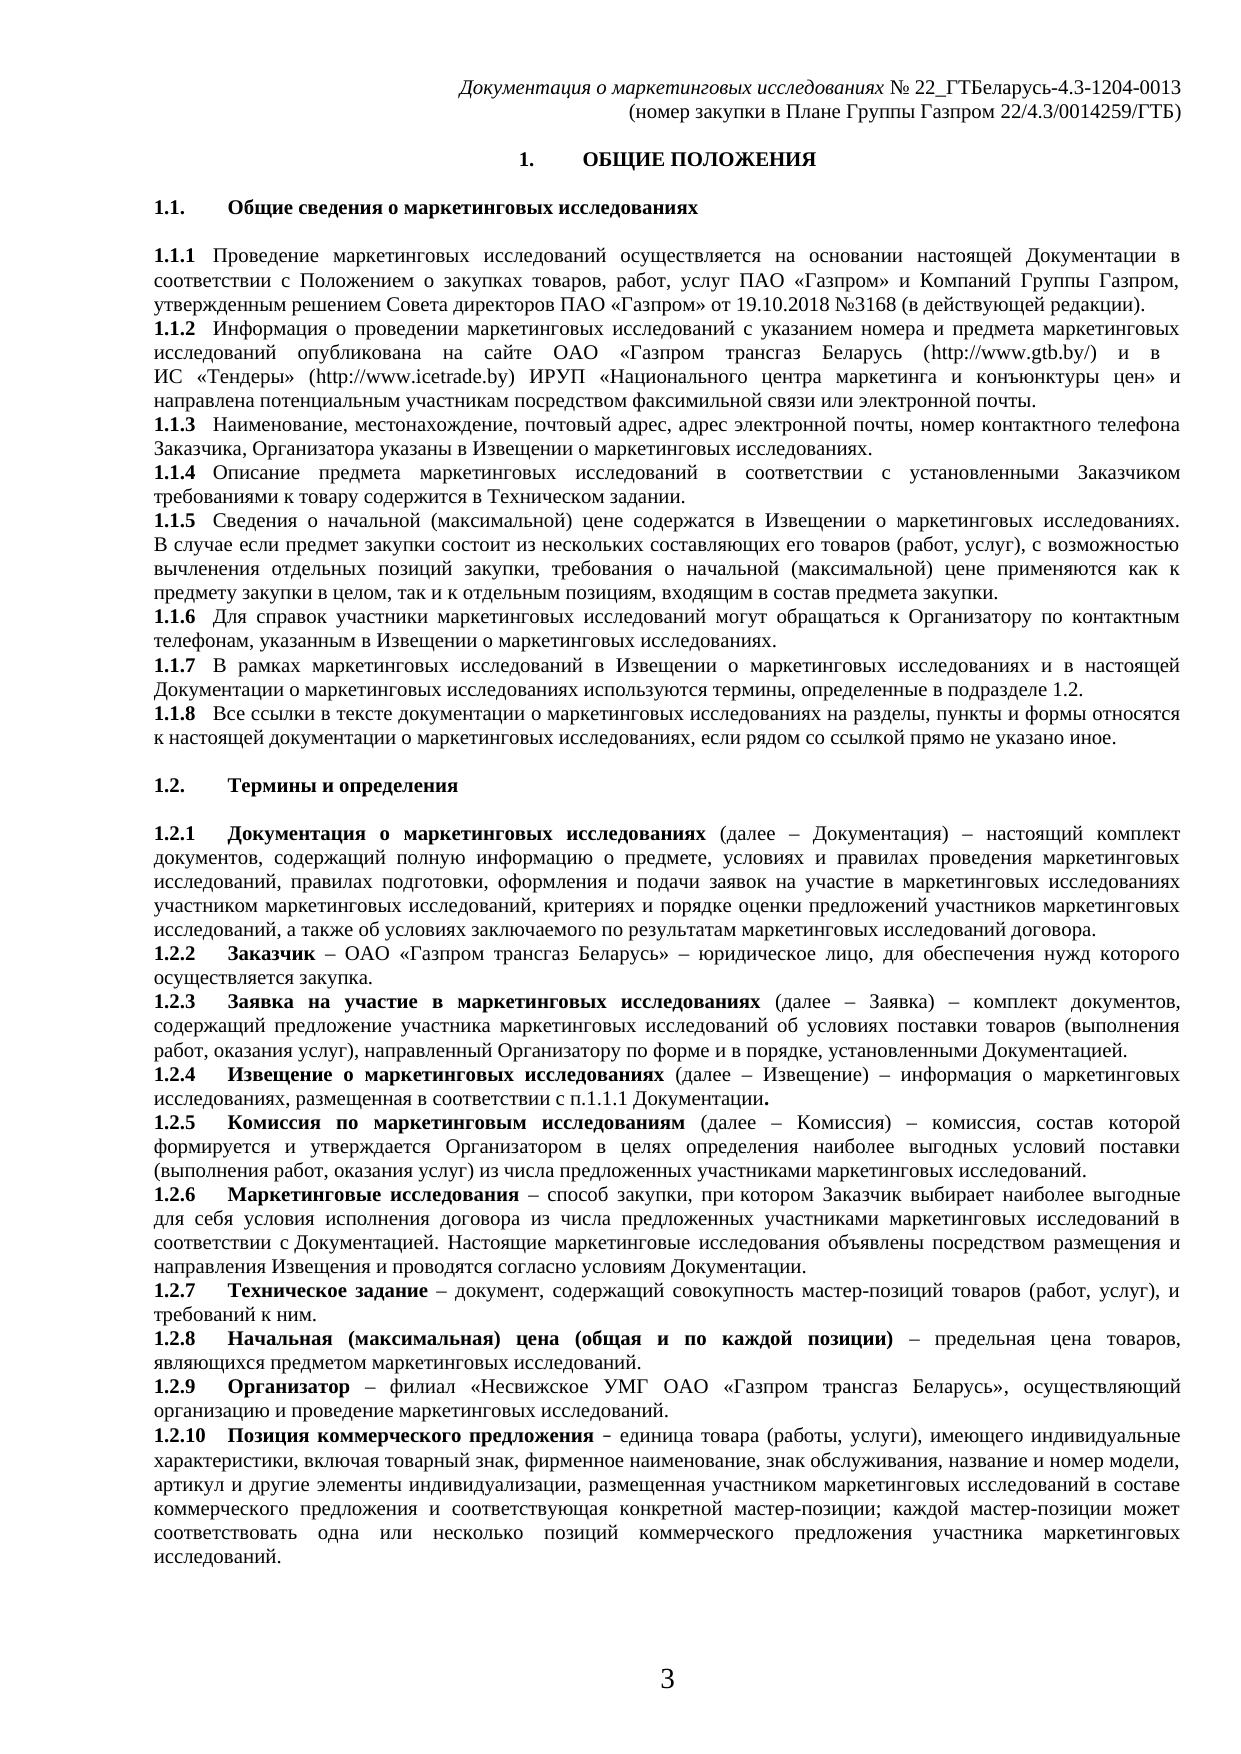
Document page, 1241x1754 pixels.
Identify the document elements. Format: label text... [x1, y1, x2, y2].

list Начальная (максимальная) цена (общая и по каждой позиции) – предельная цена товаров, являющихся предметом маркетинговых исследований. [153, 1326, 1181, 1374]
list Сведения о начальной (максимальной) цене содержатся в Извещении о маркетинговых исследованиях. В случае если предмет закупки состоит из нескольких составляющих его товаров (работ, услуг), с возможностью вычленения отдельных позиций закупки, требования о начальной (максимальной) цене применяются как к предмету закупки в целом, так и к отдельным позициям, входящим в состав предмета закупки. [153, 508, 1181, 604]
list Все ссылки в тексте документации о маркетинговых исследованиях на разделы, пункты и формы относятся к настоящей документации о маркетинговых исследованиях, если рядом со ссылкой прямо не указано иное. [153, 701, 1181, 749]
list Наименование, местонахождение, почтовый адрес, адрес электронной почты, номер контактного телефона Заказчика, Организатора указаны в Извещении о маркетинговых исследованиях. [153, 412, 1181, 460]
list Заказчик – ОАО «Газпром трансгаз Беларусь» – юридическое лицо, для обеспечения нужд которого осуществляется закупка. [153, 941, 1181, 989]
list Комиссия по маркетинговым исследованиям (далее – Комиссия) – комиссия, состав которой формируется и утверждается Организатором в целях определения наиболее выгодных условий поставки (выполнения работ, оказания услуг) из числа предложенных участниками маркетинговых исследований. [153, 1110, 1181, 1182]
list Маркетинговые исследования – способ закупки, при котором Заказчик выбирает наиболее выгодные для себя условия исполнения договора из числа предложенных участниками маркетинговых исследований в соответствии с Документацией. Настоящие маркетинговые исследования объявлены посредством размещения и направления Извещения и проводятся согласно условиям Документации. [153, 1182, 1181, 1278]
list Позиция коммерческого предложения – единица товара (работы, услуги), имеющего индивидуальные характеристики, включая товарный знак, фирменное наименование, знак обслуживания, название и номер модели, артикул и другие элементы индивидуализации, размещенная участником маркетинговых исследований в составе коммерческого предложения и соответствующая конкретной мастер-позиции; каждой мастер-позиции может соответствовать одна или несколько позиций коммерческого предложения участника маркетинговых исследований. [153, 1422, 1181, 1568]
list В рамках маркетинговых исследований в Извещении о маркетинговых исследованиях и в настоящей Документации о маркетинговых исследованиях используются термины, определенные в подразделе 1.2. [153, 652, 1181, 701]
list Термины и определения [153, 773, 1181, 797]
list Документация о маркетинговых исследованиях (далее – Документация) – настоящий комплект документов, содержащий полную информацию о предмете, условиях и правилах проведения маркетинговых исследований, правилах подготовки, оформления и подачи заявок на участие в маркетинговых исследованиях участником маркетинговых исследований, критериях и порядке оценки предложений участников маркетинговых исследований, а также об условиях заключаемого по результатам маркетинговых исследований договора. [153, 821, 1181, 941]
list Для справок участники маркетинговых исследований могут обращаться к Организатору по контактным телефонам, указанным в Извещении о маркетинговых исследованиях. [153, 604, 1181, 652]
list Информация о проведении маркетинговых исследований с указанием номера и предмета маркетинговых исследований опубликована на сайте ОАО «Газпром трансгаз Беларусь (http://www.gtb.by/) и в ИС «Тендеры» (http://www.icetrade.by) ИРУП «Национального центра маркетинга и конъюнктуры цен» и направлена потенциальным участникам посредством факсимильной связи или электронной почты. [153, 316, 1181, 412]
list Общие сведения о маркетинговых исследованиях [153, 195, 1181, 219]
list Проведение маркетинговых исследований осуществляется на основании настоящей Документации в соответствии с Положением о закупках товаров, работ, услуг ПАО «Газпром» и Компаний Группы Газпром, утвержденным решением Совета директоров ПАО «Газпром» от 19.10.2018 №3168 (в действующей редакции). [153, 243, 1181, 316]
list ОБЩИЕ ПОЛОЖЕНИЯ [153, 147, 1181, 171]
list Извещение о маркетинговых исследованиях (далее – Извещение) – информация о маркетинговых исследованиях, размещенная в соответствии с п.1.1.1 Документации. [153, 1062, 1181, 1110]
list Заявка на участие в маркетинговых исследованиях (далее – Заявка) – комплект документов, содержащий предложение участника маркетинговых исследований об условиях поставки товаров (выполнения работ, оказания услуг), направленный Организатору по форме и в порядке, установленными Документацией. [153, 989, 1181, 1062]
list Техническое задание – документ, содержащий совокупность мастер-позиций товаров (работ, услуг), и требований к ним. [153, 1278, 1181, 1326]
list Организатор – филиал «Несвижское УМГ ОАО «Газпром трансгаз Беларусь», осуществляющий организацию и проведение маркетинговых исследований. [153, 1374, 1181, 1422]
list Описание предмета маркетинговых исследований в соответствии с установленными Заказчиком требованиями к товару содержится в Техническом задании. [153, 460, 1181, 508]
